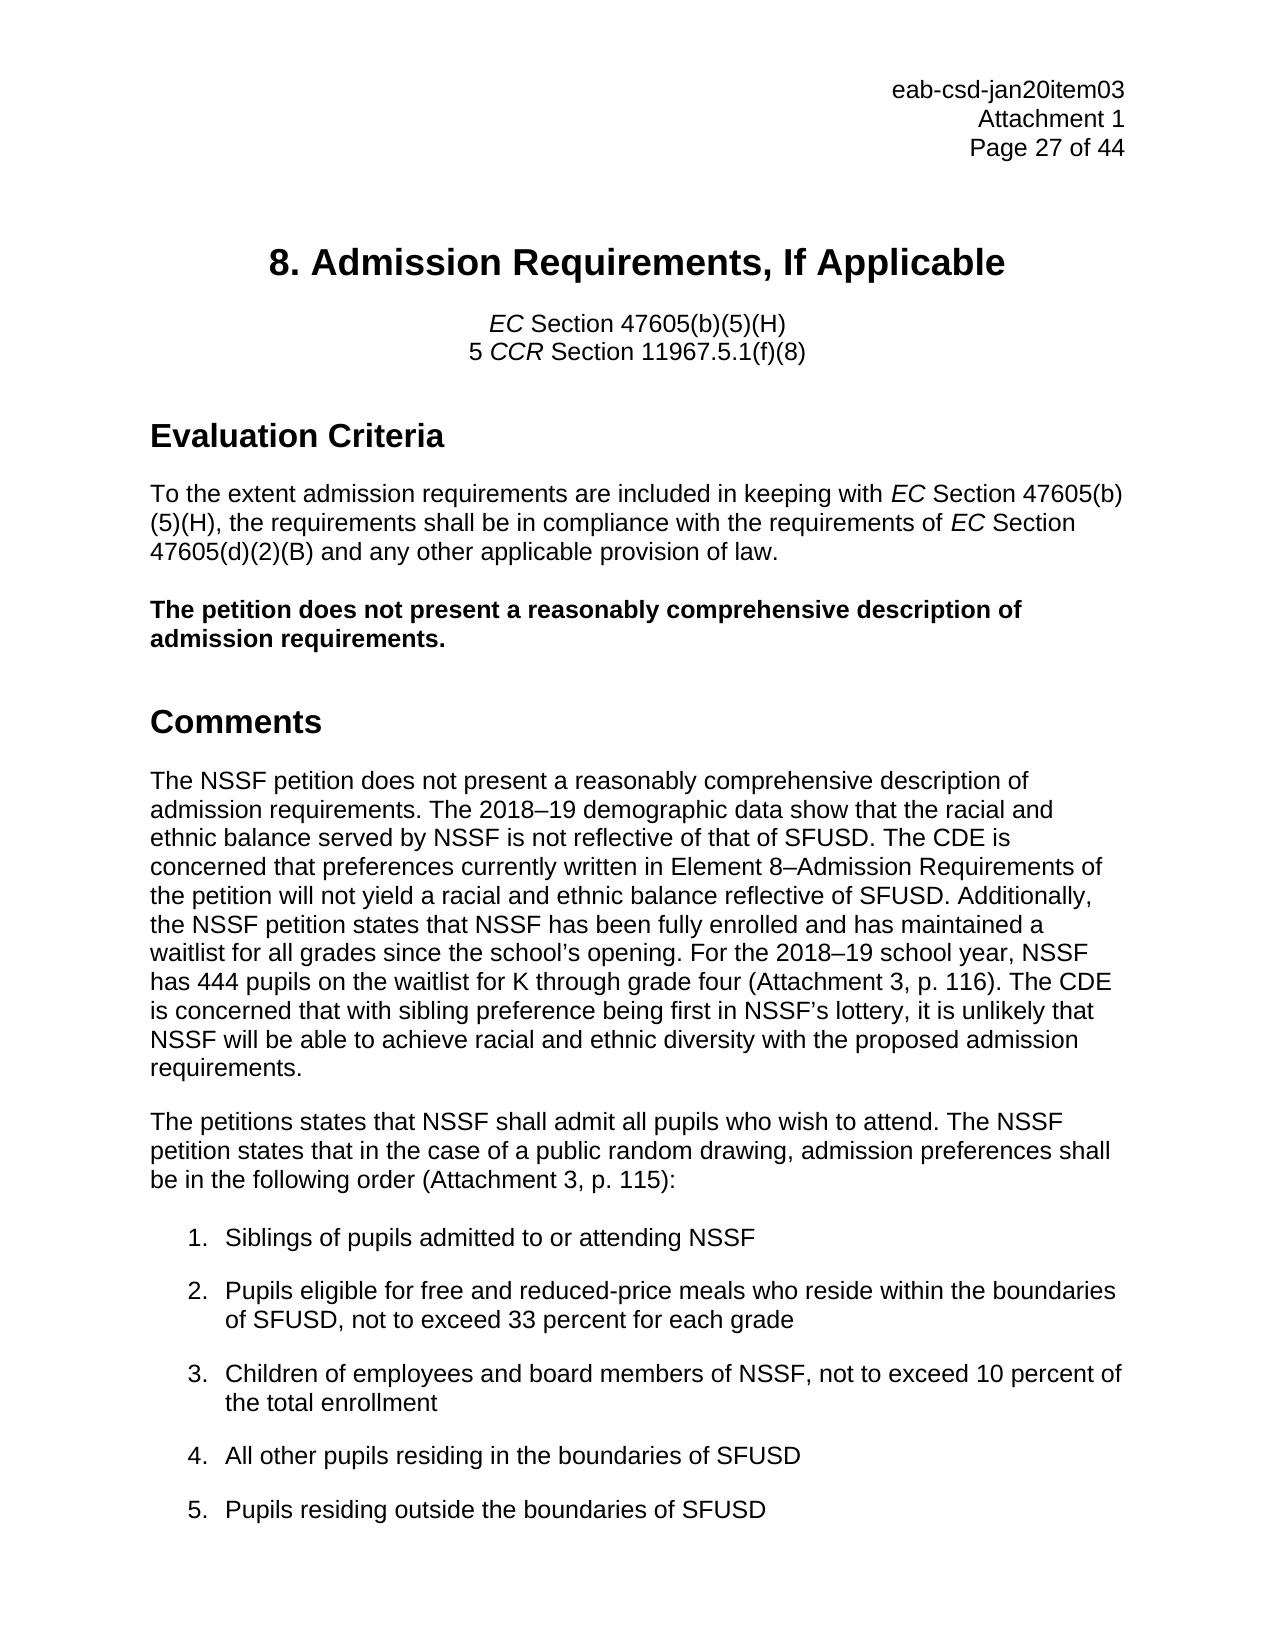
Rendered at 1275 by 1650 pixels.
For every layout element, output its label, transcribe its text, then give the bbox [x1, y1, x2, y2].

text To the extent admission requirements are included in keeping with EC Section 47605(b)(5)(H), the requirements shall be in compliance with the requirements of EC Section 47605(d)(2)(B) and any other applicable provision of law. [150, 479, 1125, 566]
list Pupils residing outside the boundaries of SFUSD [187, 1495, 1125, 1524]
list Siblings of pupils admitted to or attending NSSF [187, 1222, 1125, 1251]
list Children of employees and board members of NSSF, not to exceed 10 percent of the total enrollment [187, 1359, 1125, 1416]
subtitle Comments [150, 702, 1125, 741]
text EC Section 47605(b)(5)(H) [150, 308, 1125, 337]
text 5 CCR Section 11967.5.1(f)(8) [150, 337, 1125, 366]
subtitle Evaluation Criteria [150, 416, 1125, 454]
subtitle 8. Admission Requirements, If Applicable [150, 240, 1125, 283]
list Pupils eligible for free and reduced-price meals who reside within the boundaries of SFUSD, not to exceed 33 percent for each grade [187, 1276, 1125, 1334]
text The NSSF petition does not present a reasonably comprehensive description of admission requirements. The 2018–19 demographic data show that the racial and ethnic balance served by NSSF is not reflective of that of SFUSD. The CDE is concerned that preferences currently written in Element 8–Admission Requirements of the petition will not yield a racial and ethnic balance reflective of SFUSD. Additionally, the NSSF petition states that NSSF has been fully enrolled and has maintained a waitlist for all grades since the school’s opening. For the 2018–19 school year, NSSF has 444 pupils on the waitlist for K through grade four (Attachment 3, p. 116). The CDE is concerned that with sibling preference being first in NSSF’s lottery, it is unlikely that NSSF will be able to achieve racial and ethnic diversity with the proposed admission requirements. [150, 766, 1125, 1082]
text The petition does not present a reasonably comprehensive description of admission requirements. [150, 595, 1125, 652]
text The petitions states that NSSF shall admit all pupils who wish to attend. The NSSF petition states that in the case of a public random drawing, admission preferences shall be in the following order (Attachment 3, p. 115): [150, 1107, 1125, 1193]
list All other pupils residing in the boundaries of SFUSD [187, 1441, 1125, 1470]
